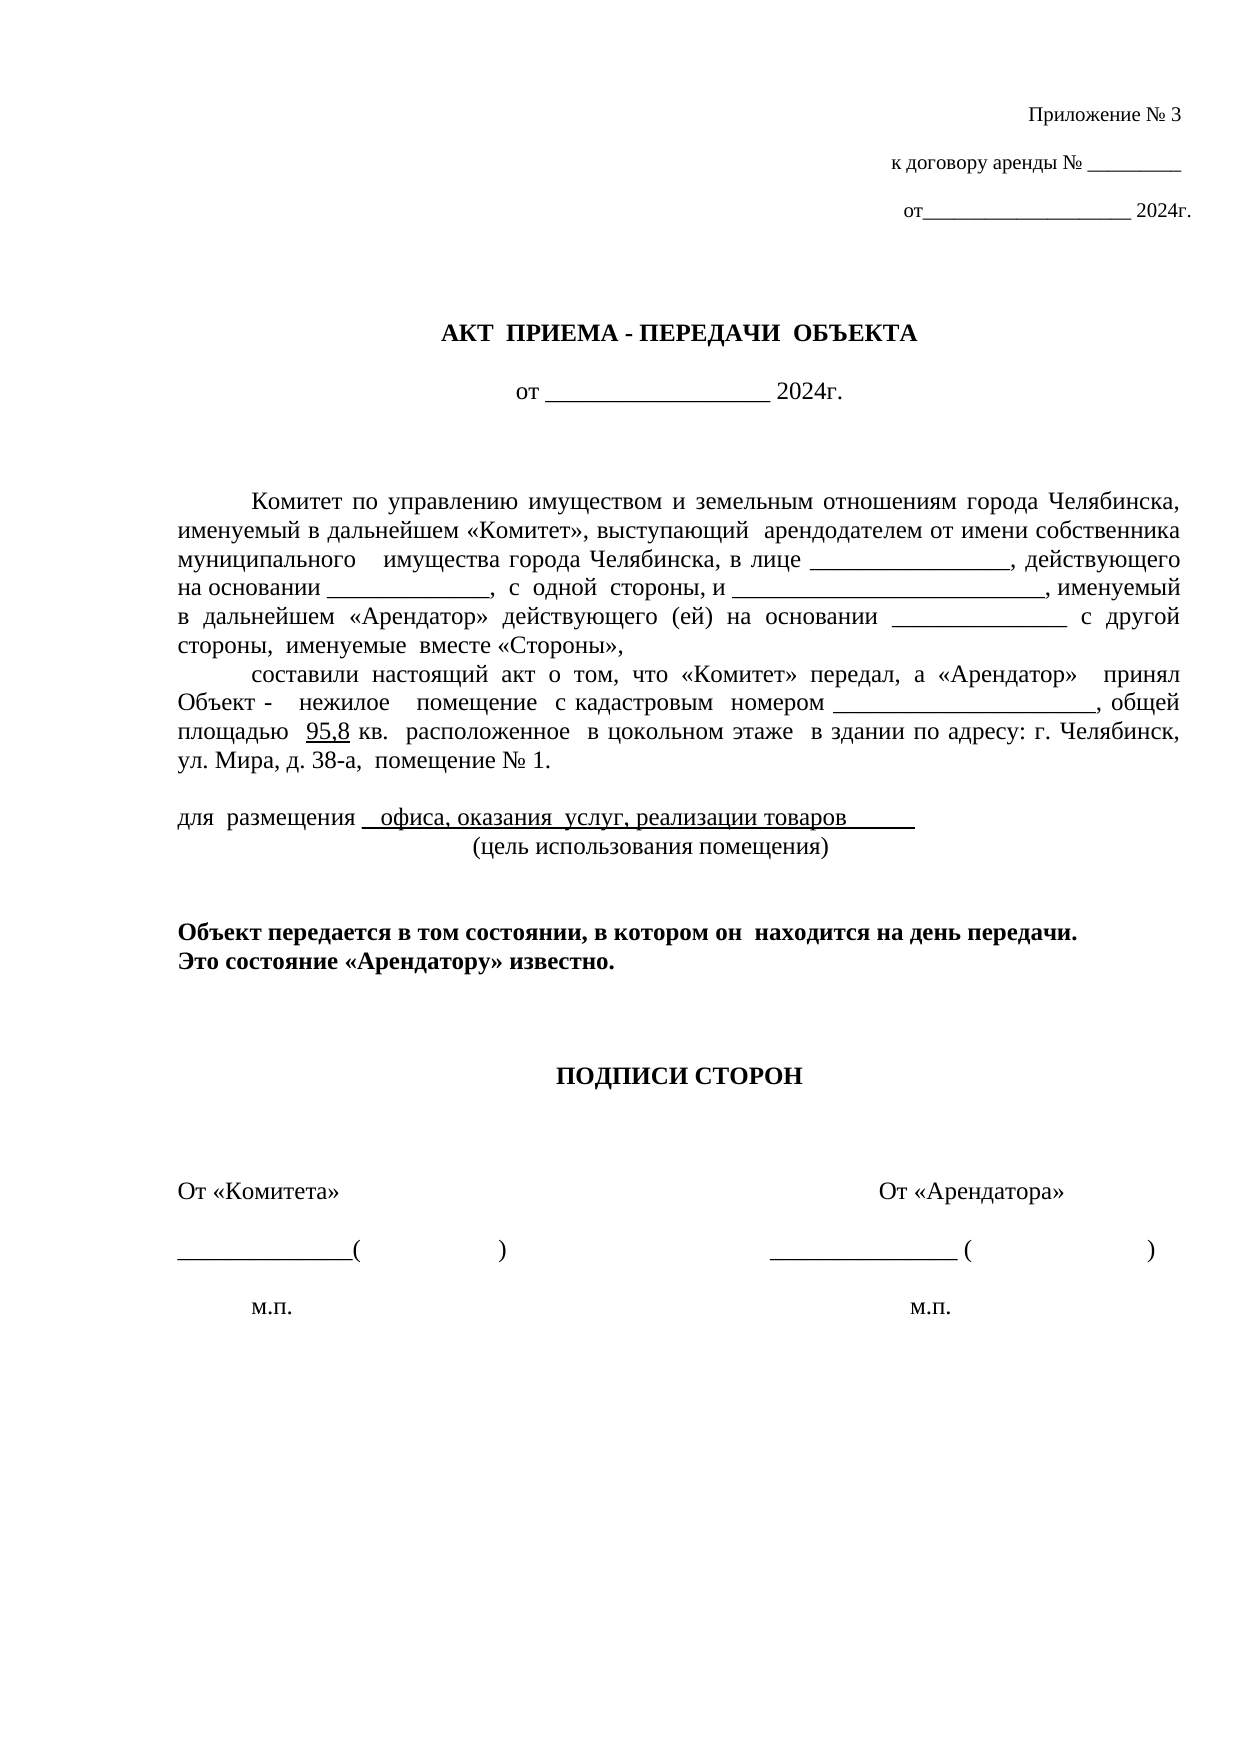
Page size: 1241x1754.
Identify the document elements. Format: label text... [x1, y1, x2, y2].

text Это состояние «Арендатору» известно. [118, 946, 1181, 975]
text ПОДПИСИ СТОРОН [118, 1061, 1181, 1090]
text ______________( ) _______________ ( ) [118, 1234, 1181, 1262]
text м.п. м.п. [118, 1291, 1181, 1320]
text составили настоящий акт о том, что «Комитет» передал, а «Арендатор» принял Объект - нежилое помещение с кадастровым номером _____________________, общей площадью 95,8 кв. расположенное в цокольном этаже в здании по адресу: г. Челябинск, ул. Мира, д. 38-а, помещение № 1. [177, 659, 1181, 774]
text Комитет по управлению имуществом и земельным отношениям города Челябинска, именуемый в дальнейшем «Комитет», выступающий арендодателем от имени собственника муниципального имущества города Челябинска, в лице ________________, действующего на основании _____________, с одной стороны, и _________________________, именуемый в дальнейшем «Арендатор» действующего (ей) на основании ______________ с другой стороны, именуемые вместе «Стороны», [177, 486, 1181, 659]
text АКТ ПРИЕМА - ПЕРЕДАЧИ ОБЪЕКТА [177, 318, 1181, 347]
text от____________________ 2024г. [177, 198, 1192, 222]
text Приложение № 3 [177, 102, 1181, 126]
text (цель использования помещения) [118, 831, 1181, 860]
text для размещения _ офиса, оказания услуг, реализации товаров [118, 802, 1181, 831]
text от __________________ 2024г. [177, 376, 1181, 404]
text к договору аренды № _________ [177, 150, 1181, 174]
text От «Комитета» От «Арендатора» [118, 1176, 1181, 1205]
text Объект передается в том состоянии, в котором он находится на день передачи. [118, 917, 1181, 946]
